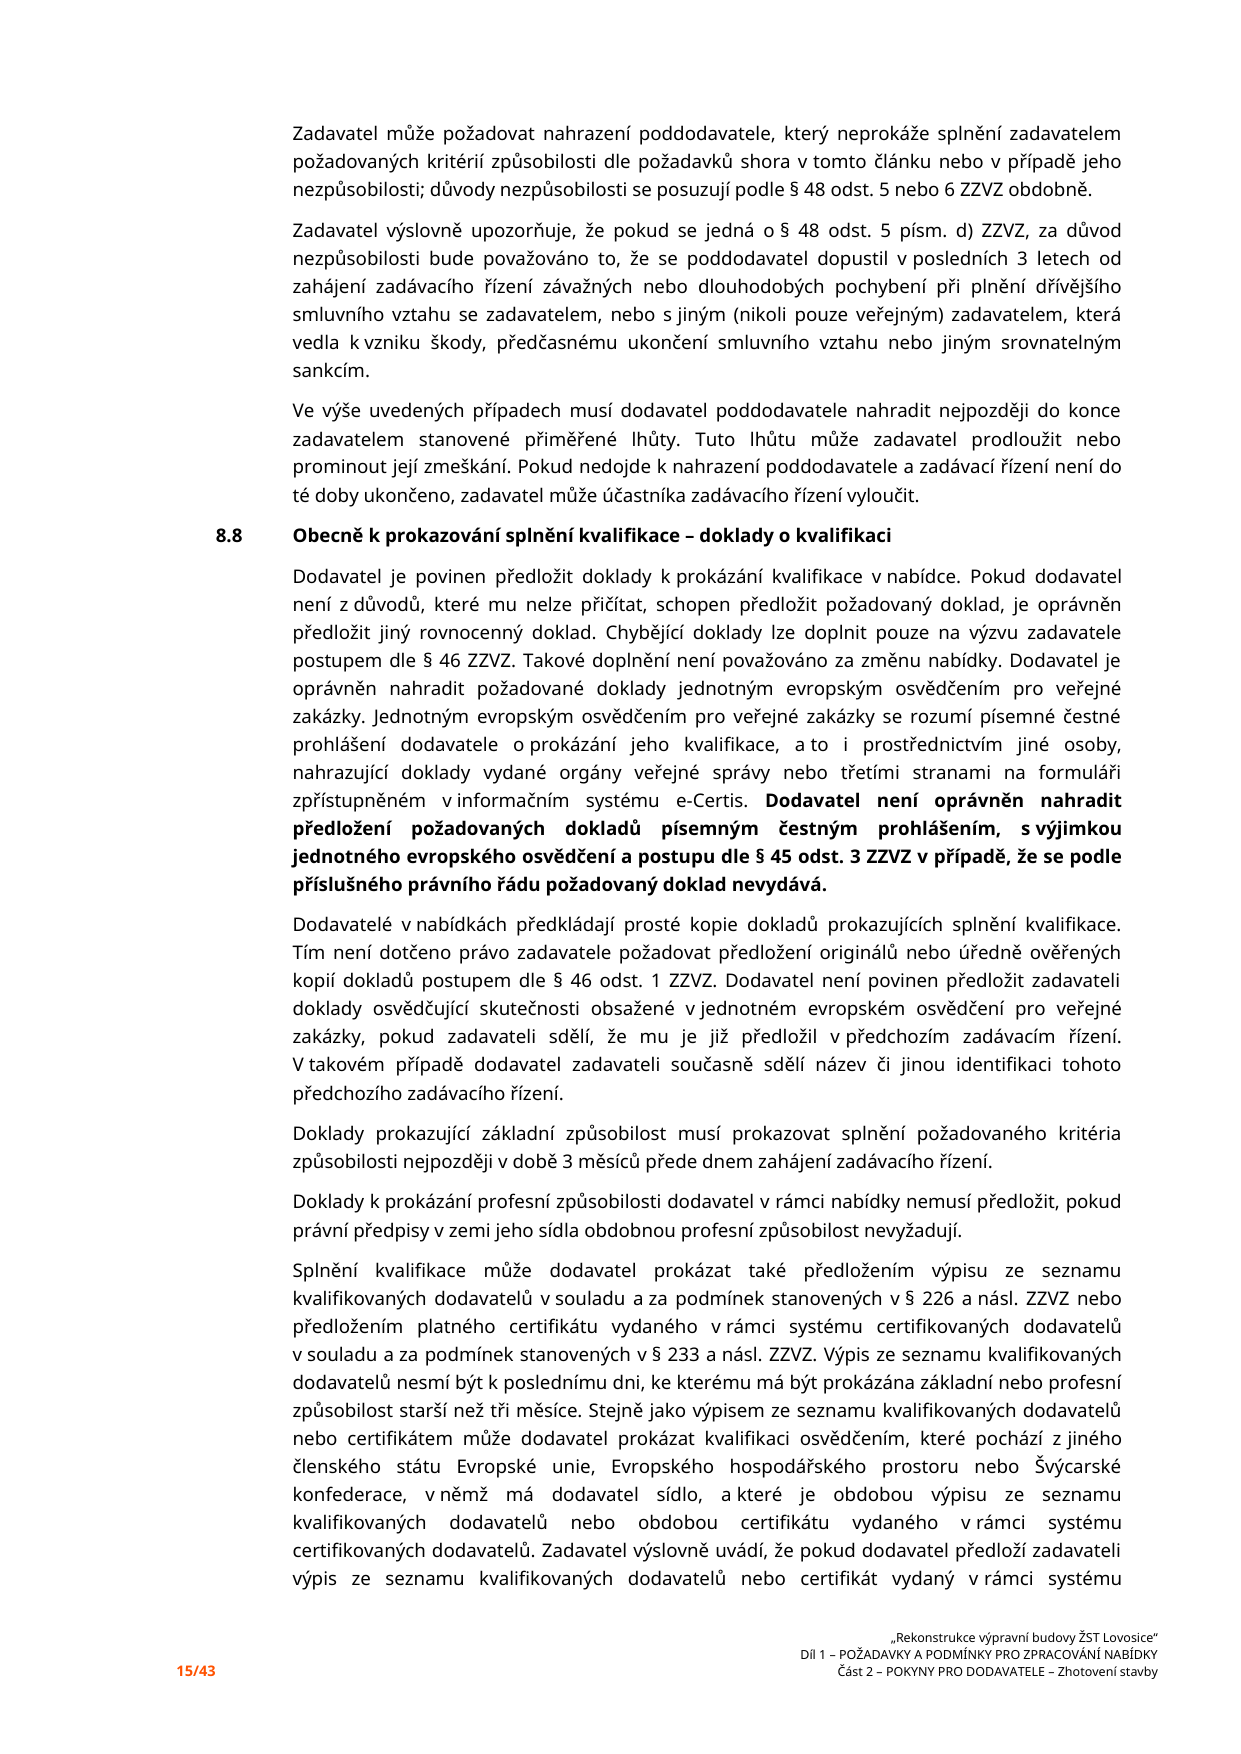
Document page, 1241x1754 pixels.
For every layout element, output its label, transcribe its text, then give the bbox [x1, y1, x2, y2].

text Ve výše uvedených případech musí dodavatel poddodavatele nahradit nejpozději do konce zadavatelem stanovené přiměřené lhůty. Tuto lhůtu může zadavatel prodloužit nebo prominout její zmeškání. Pokud nedojde k nahrazení poddodavatele a zadávací řízení není do té doby ukončeno, zadavatel může účastníka zadávacího řízení vyloučit. [292, 398, 1122, 507]
text Doklady prokazující základní způsobilost musí prokazovat splnění požadovaného kritéria způsobilosti nejpozději v době 3 měsíců přede dnem zahájení zadávacího řízení. [292, 1120, 1122, 1174]
text Dodavatelé v nabídkách předkládají prosté kopie dokladů prokazujících splnění kvalifikace. Tím není dotčeno právo zadavatele požadovat předložení originálů nebo úředně ověřených kopií dokladů postupem dle § 46 odst. 1 ZZVZ. Dodavatel není povinen předložit zadavateli doklady osvědčující skutečnosti obsažené v jednotném evropském osvědčení pro veřejné zakázky, pokud zadavateli sdělí, že mu je již předložil v předchozím zadávacím řízení. V takovém případě dodavatel zadavateli současně sdělí název či jinou identifikaci tohoto předchozího zadávacího řízení. [292, 912, 1122, 1105]
text Doklady k prokázání profesní způsobilosti dodavatel v rámci nabídky nemusí předložit, pokud právní předpisy v zemi jeho sídla obdobnou profesní způsobilost nevyžadují. [292, 1189, 1122, 1242]
text Dodavatel je povinen předložit doklady k prokázání kvalifikace v nabídce. Pokud dodavatel není z důvodů, které mu nelze přičítat, schopen předložit požadovaný doklad, je oprávněn předložit jiný rovnocenný doklad. Chybějící doklady lze doplnit pouze na výzvu zadavatele postupem dle § 46 ZZVZ. Takové doplnění není považováno za změnu nabídky. Dodavatel je oprávněn nahradit požadované doklady jednotným evropským osvědčením pro veřejné zakázky. Jednotným evropským osvědčením pro veřejné zakázky se rozumí písemné čestné prohlášení dodavatele o prokázání jeho kvalifikace, a to i prostřednictvím jiné osoby, nahrazující doklady vydané orgány veřejné správy nebo třetími stranami na formuláři zpřístupněném v informačním systému e-Certis. Dodavatel není oprávněn nahradit předložení požadovaných dokladů písemným čestným prohlášením, s výjimkou jednotného evropského osvědčení a postupu dle § 45 odst. 3 ZZVZ v případě, že se podle příslušného právního řádu požadovaný doklad nevydává. [292, 563, 1122, 897]
text Zadavatel může požadovat nahrazení poddodavatele, který neprokáže splnění zadavatelem požadovaných kritérií způsobilosti dle požadavků shora v tomto článku nebo v případě jeho nezpůsobilosti; důvody nezpůsobilosti se posuzují podle § 48 odst. 5 nebo 6 ZZVZ obdobně. [292, 121, 1122, 202]
text Zadavatel výslovně upozorňuje, že pokud se jedná o § 48 odst. 5 písm. d) ZZVZ, za důvod nezpůsobilosti bude považováno to, že se poddodavatel dopustil v posledních 3 letech od zahájení zadávacího řízení závažných nebo dlouhodobých pochybení při plnění dřívějšího smluvního vztahu se zadavatelem, nebo s jiným (nikoli pouze veřejným) zadavatelem, která vedla k vzniku škody, předčasnému ukončení smluvního vztahu nebo jiným srovnatelným sankcím. [292, 217, 1122, 383]
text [292, 1257, 1122, 1591]
text Obecně k prokazování splnění kvalifikace – doklady o kvalifikaci [216, 522, 1122, 548]
